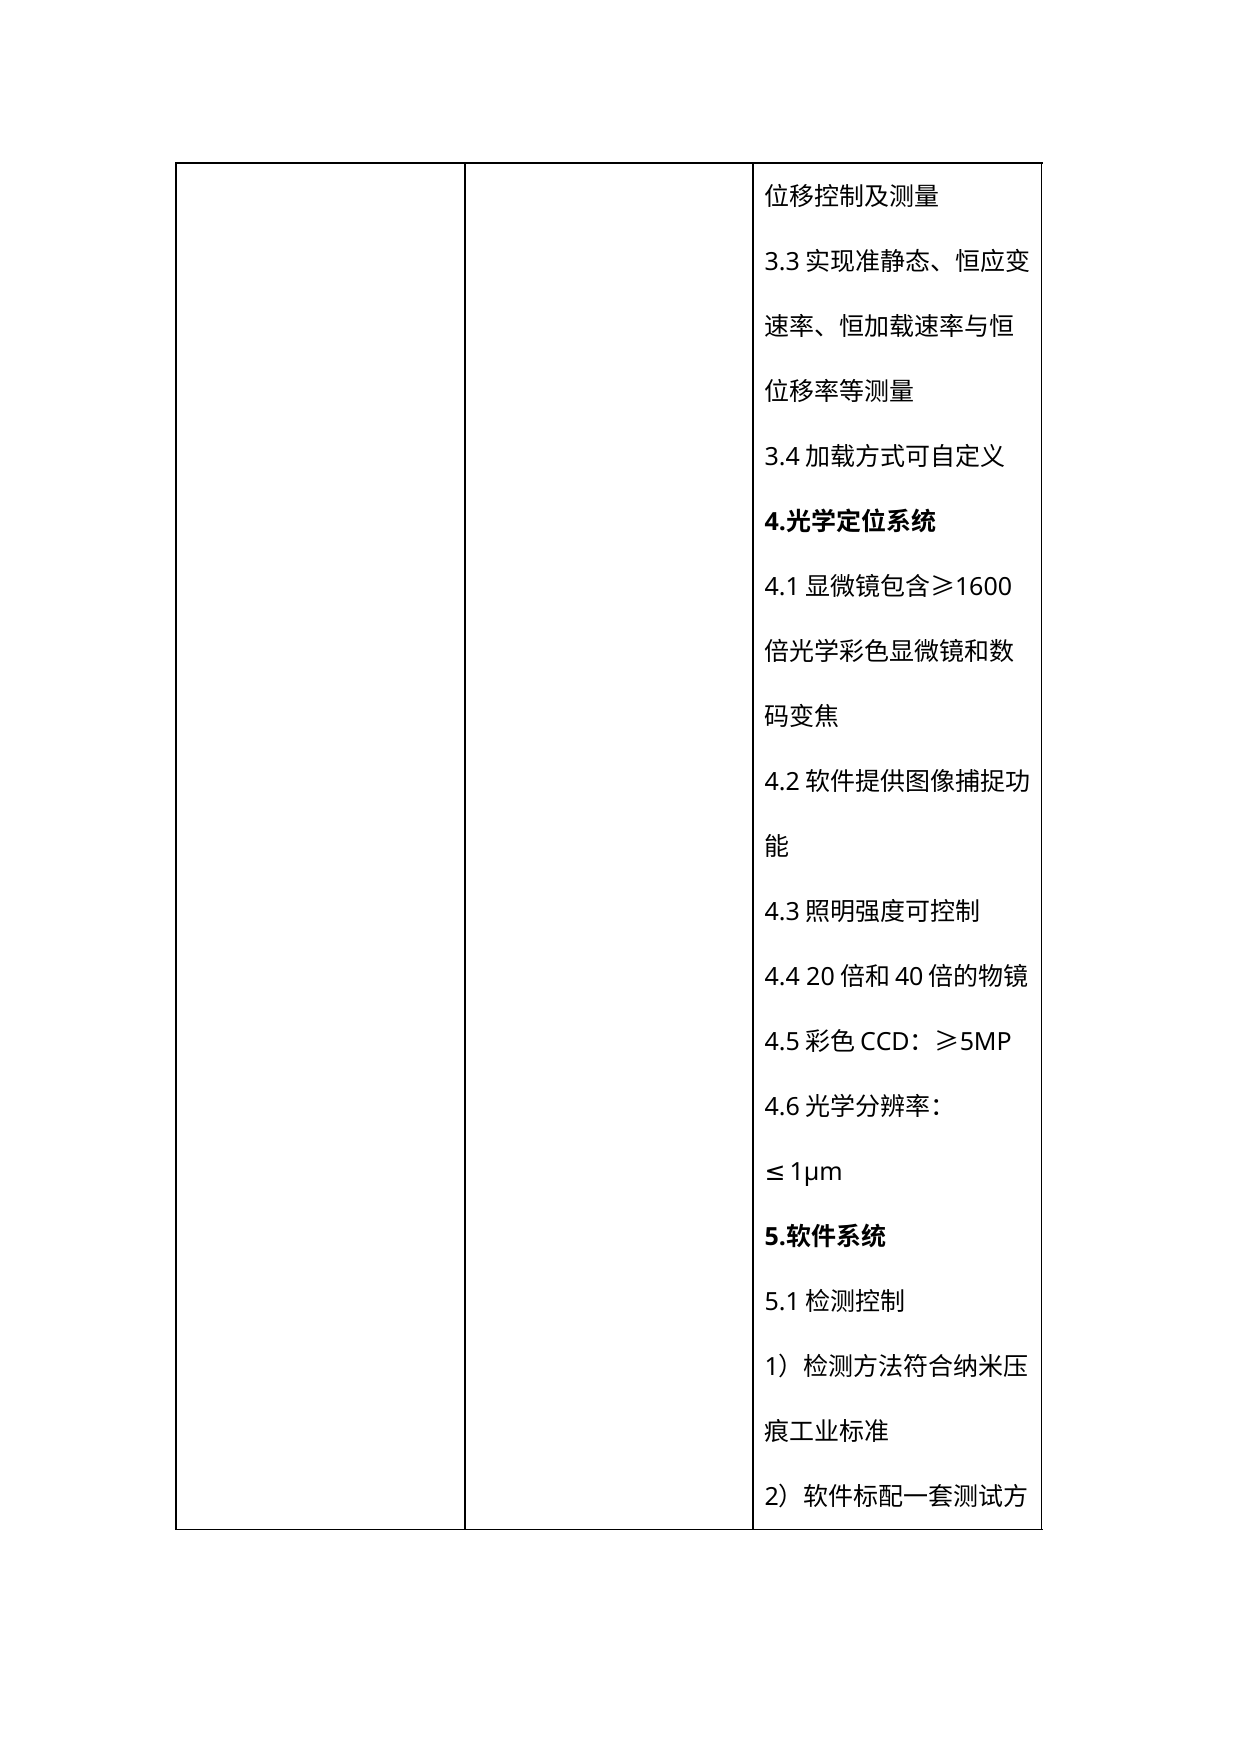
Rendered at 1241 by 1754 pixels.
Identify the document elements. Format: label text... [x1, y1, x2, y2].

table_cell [754, 164, 1041, 1528]
table_cell [466, 164, 752, 1528]
table_cell 1 [177, 164, 464, 1528]
